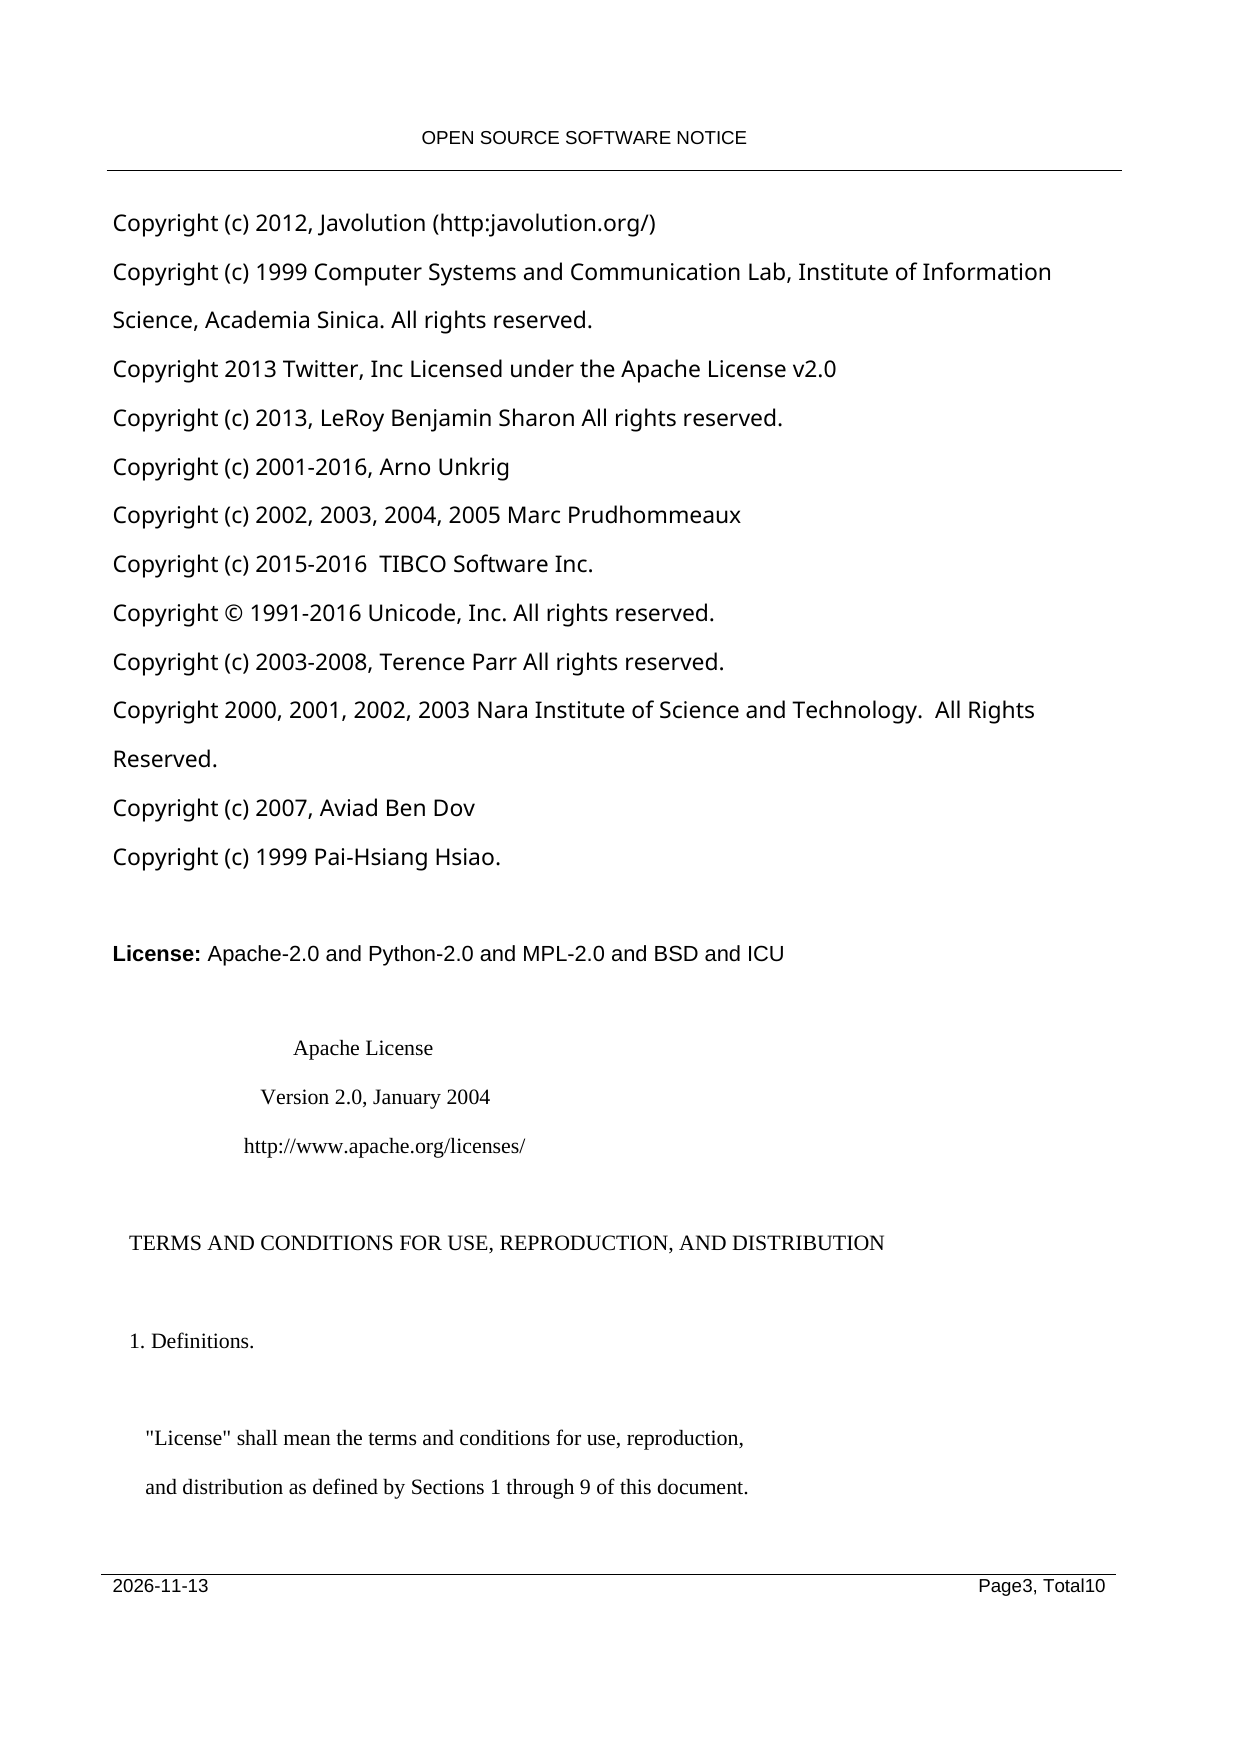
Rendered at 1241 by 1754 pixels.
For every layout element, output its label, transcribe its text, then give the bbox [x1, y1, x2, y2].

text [112, 983, 1128, 1503]
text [112, 206, 1128, 921]
text License: Apache-2.0 and Python-2.0 and MPL-2.0 and BSD and ICU [112, 938, 1128, 970]
